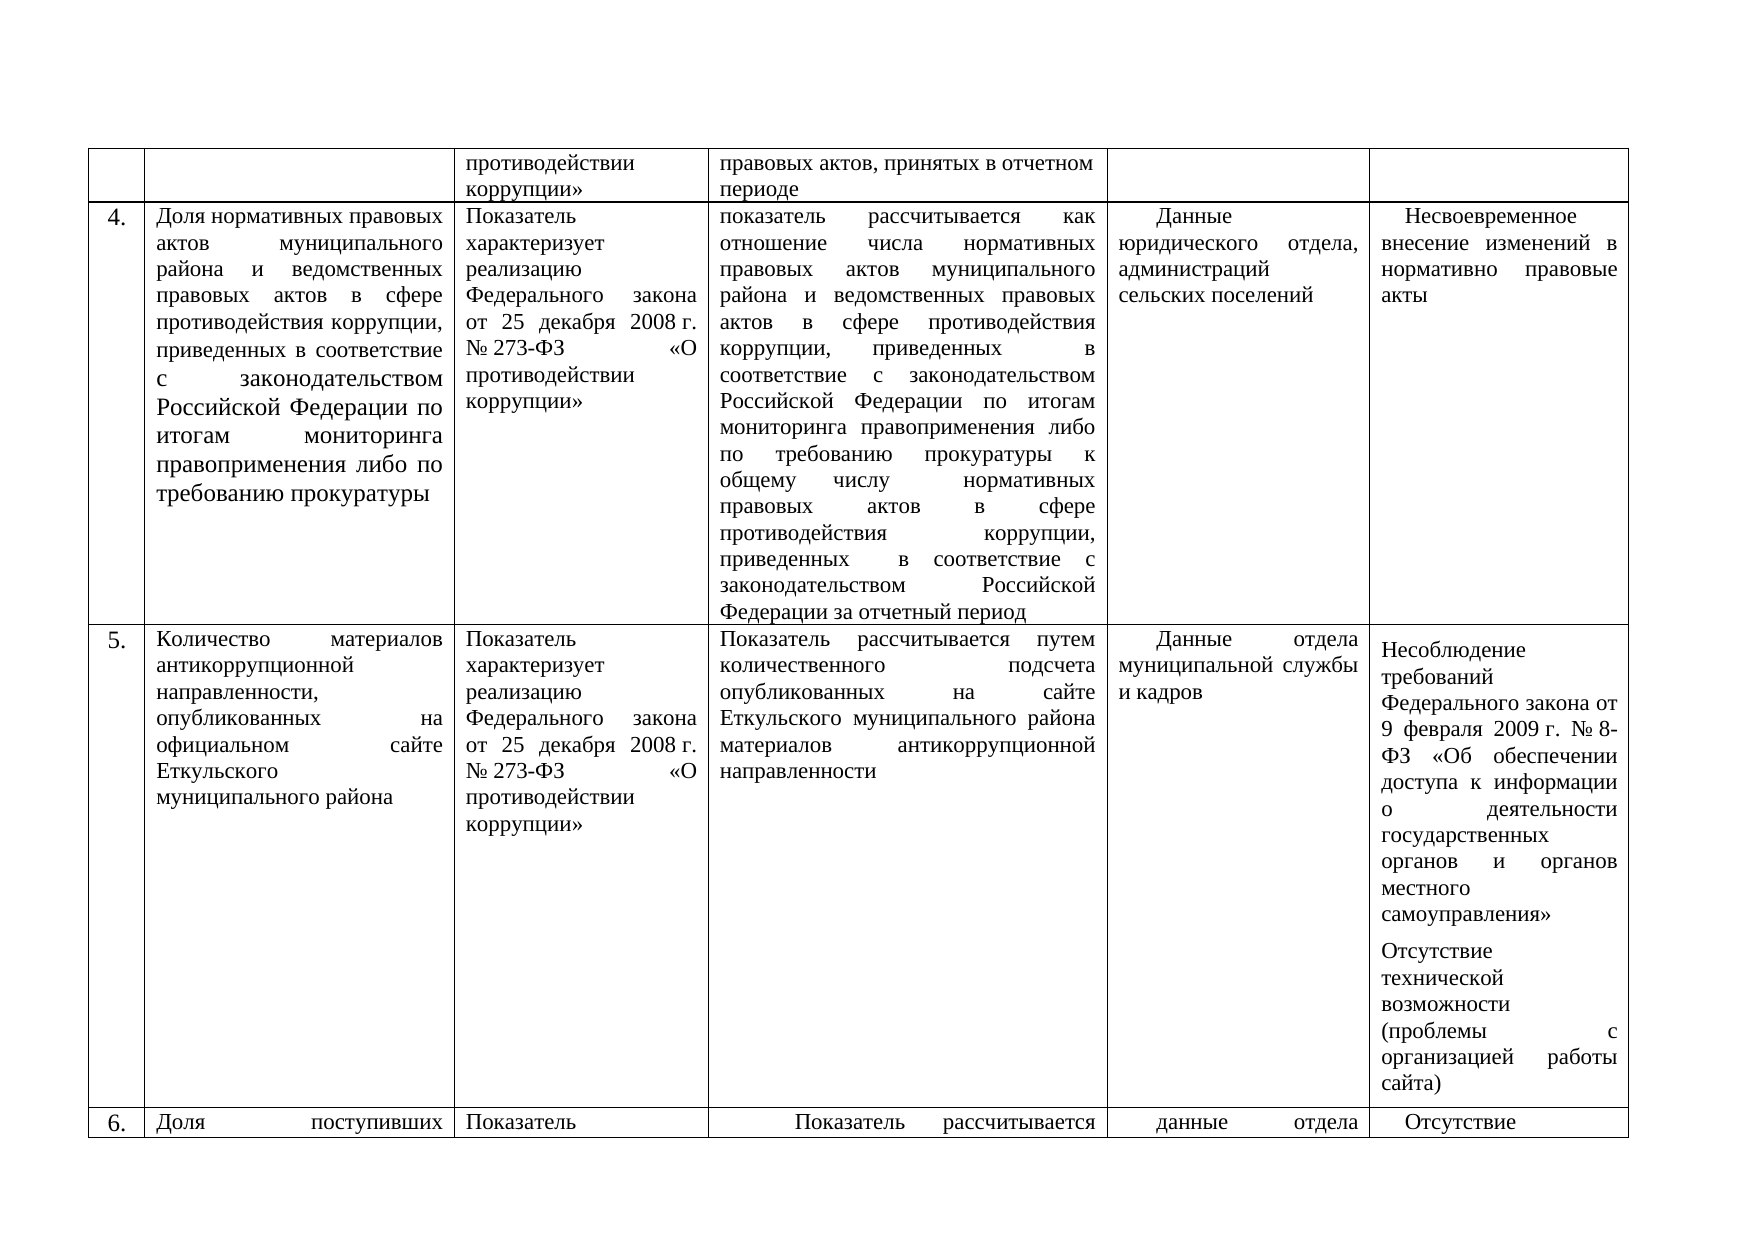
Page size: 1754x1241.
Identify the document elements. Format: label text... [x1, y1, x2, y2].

table_cell показатель рассчитывается как отношение числа нормативных правовых актов муниципального района и ведомственных правовых актов в сфере противодействия коррупции, приведенных в соответствие с законодательством Российской Федерации по итогам мониторинга правоприменения либо по требованию прокуратуры к общему числу нормативных правовых актов в сфере противодействия коррупции, приведенных в соответствие с законодательством Российской Федерации за отчетный период [709, 203, 1107, 624]
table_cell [1108, 149, 1369, 201]
table_cell Несвоевременное внесение изменений в нормативно правовые акты [1370, 203, 1628, 624]
table_cell Показатель характеризует реализацию Федерального закона от 25 декабря 2008 г. № 273-ФЗ «О противодействии коррупции» [455, 203, 708, 624]
table_cell Данные отдела муниципальной службы и кадров [1108, 625, 1369, 1107]
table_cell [145, 149, 454, 201]
table_cell Данные юридического отдела, администраций сельских поселений [1108, 203, 1369, 624]
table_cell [455, 149, 708, 201]
table_cell Показатель характеризует реализацию Федерального закона от 25 декабря 2008 г. № 273-ФЗ «О противодействии коррупции» [455, 625, 708, 1107]
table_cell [455, 1108, 708, 1137]
table_cell 4. [89, 203, 144, 624]
table_cell Доля нормативных правовых актов муниципального района и ведомственных правовых актов в сфере противодействия коррупции, приведенных в соответствие с законодательством Российской Федерации по итогам мониторинга правоприменения либо по требованию прокуратуры [145, 203, 454, 624]
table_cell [709, 1108, 1107, 1137]
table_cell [1108, 1108, 1369, 1137]
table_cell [709, 149, 1107, 201]
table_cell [1370, 149, 1628, 201]
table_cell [1370, 1108, 1628, 1137]
table_cell 6. [89, 1108, 144, 1137]
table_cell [145, 1108, 454, 1137]
table_cell 3. [89, 149, 144, 201]
table_cell Показатель рассчитывается путем количественного подсчета опубликованных на сайте Еткульского муниципального района материалов антикоррупционной направленности [709, 625, 1107, 1107]
table_cell Количество материалов антикоррупционной направленности, опубликованных на официальном сайте Еткульского муниципального района [145, 625, 454, 1107]
table_cell Несоблюдение требований Федерального закона от 9 февраля 2009 г. № 8-ФЗ «Об обеспечении доступа к информации о деятельности государственных органов и органов местного самоуправления» Отсутствие технической возможности (проблемы с организацией работы сайта) [1370, 625, 1628, 1107]
table_cell 5. [89, 625, 144, 1107]
